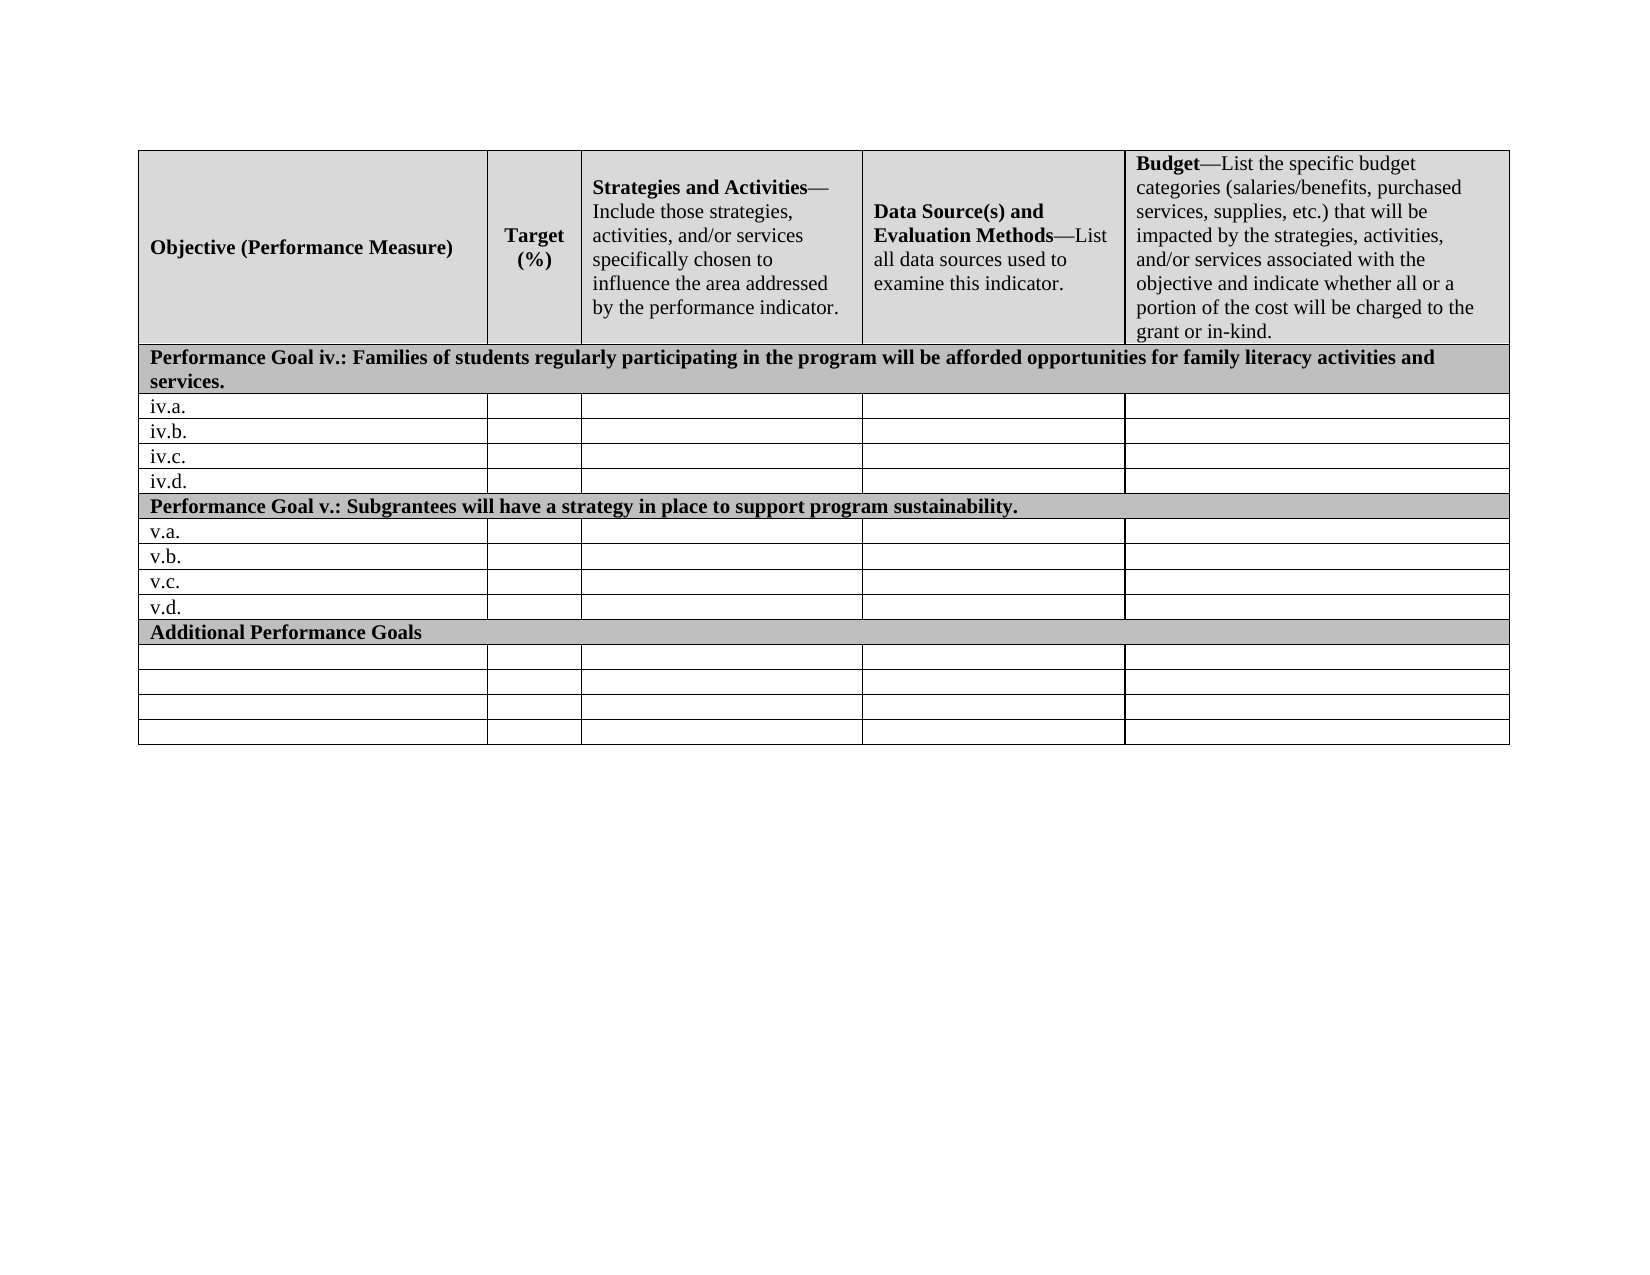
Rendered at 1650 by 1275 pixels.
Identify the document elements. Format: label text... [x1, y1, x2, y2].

table_cell [1126, 695, 1509, 719]
table_cell [582, 419, 862, 443]
table_cell [139, 720, 487, 744]
table_cell [1126, 394, 1509, 418]
table_cell [582, 720, 862, 744]
table_cell iv.d. [139, 469, 487, 493]
table_cell [488, 595, 581, 619]
table_cell [488, 670, 581, 694]
table_cell iv.a. [139, 394, 487, 418]
table_cell [863, 519, 1124, 543]
table_cell [1126, 645, 1509, 669]
table_cell [1126, 444, 1509, 468]
table_cell [488, 519, 581, 543]
table_cell v.d. [139, 595, 487, 619]
table_header Budget—List the specific budget categories (salaries/benefits, purchased services, supplies, etc.) that will be impacted by the strategies, activities, and/or services associated with the objective and indicate whether all or a portion of the cost will be charged to the grant or in-kind. [1126, 151, 1509, 343]
table_cell [582, 670, 862, 694]
table_cell iv.b. [139, 419, 487, 443]
table_cell [582, 544, 862, 568]
table_cell [863, 720, 1124, 744]
table_cell [139, 695, 487, 719]
table_cell [139, 645, 487, 669]
table_cell [582, 595, 862, 619]
table_cell [582, 519, 862, 543]
table_cell [139, 670, 487, 694]
table_cell Performance Goal iv.: Families of students regularly participating in the program will be afforded opportunities for family literacy activities and services. [139, 345, 1509, 393]
table_cell [1126, 670, 1509, 694]
table_cell [488, 720, 581, 744]
table_cell [488, 695, 581, 719]
table_cell v.c. [139, 570, 487, 593]
table_cell [582, 444, 862, 468]
table_cell [1126, 595, 1509, 619]
table_cell [1126, 570, 1509, 593]
table_cell [863, 570, 1124, 593]
table_cell [488, 544, 581, 568]
table_cell [582, 469, 862, 493]
table_cell [488, 469, 581, 493]
table_cell [488, 645, 581, 669]
table_cell [863, 394, 1124, 418]
table_cell [1126, 544, 1509, 568]
table_header Data Source(s) and Evaluation Methods—List all data sources used to examine this indicator. [863, 151, 1124, 343]
table_cell [488, 419, 581, 443]
table_cell [488, 444, 581, 468]
table_cell [1126, 469, 1509, 493]
table_cell [1126, 720, 1509, 744]
table_header Objective (Performance Measure) [139, 151, 487, 343]
table_cell Additional Performance Goals [139, 620, 1509, 644]
table_cell [863, 444, 1124, 468]
table_cell [488, 570, 581, 593]
table_cell [863, 419, 1124, 443]
table_cell v.b. [139, 544, 487, 568]
table_cell [863, 645, 1124, 669]
table_cell [582, 394, 862, 418]
table_header Target (%) [488, 151, 581, 343]
table_cell [1126, 419, 1509, 443]
table_cell [863, 695, 1124, 719]
table_cell [863, 595, 1124, 619]
table_cell [863, 544, 1124, 568]
table_cell [582, 695, 862, 719]
table_cell [582, 570, 862, 593]
table_cell iv.c. [139, 444, 487, 468]
table_cell [863, 670, 1124, 694]
table_cell [1126, 519, 1509, 543]
table_header Strategies and Activities—Include those strategies, activities, and/or services specifically chosen to influence the area addressed by the performance indicator. [582, 151, 862, 343]
table_cell [863, 469, 1124, 493]
table_cell v.a. [139, 519, 487, 543]
table_cell [582, 645, 862, 669]
table_cell [488, 394, 581, 418]
table_cell Performance Goal v.: Subgrantees will have a strategy in place to support program sustainability. [139, 494, 1509, 518]
